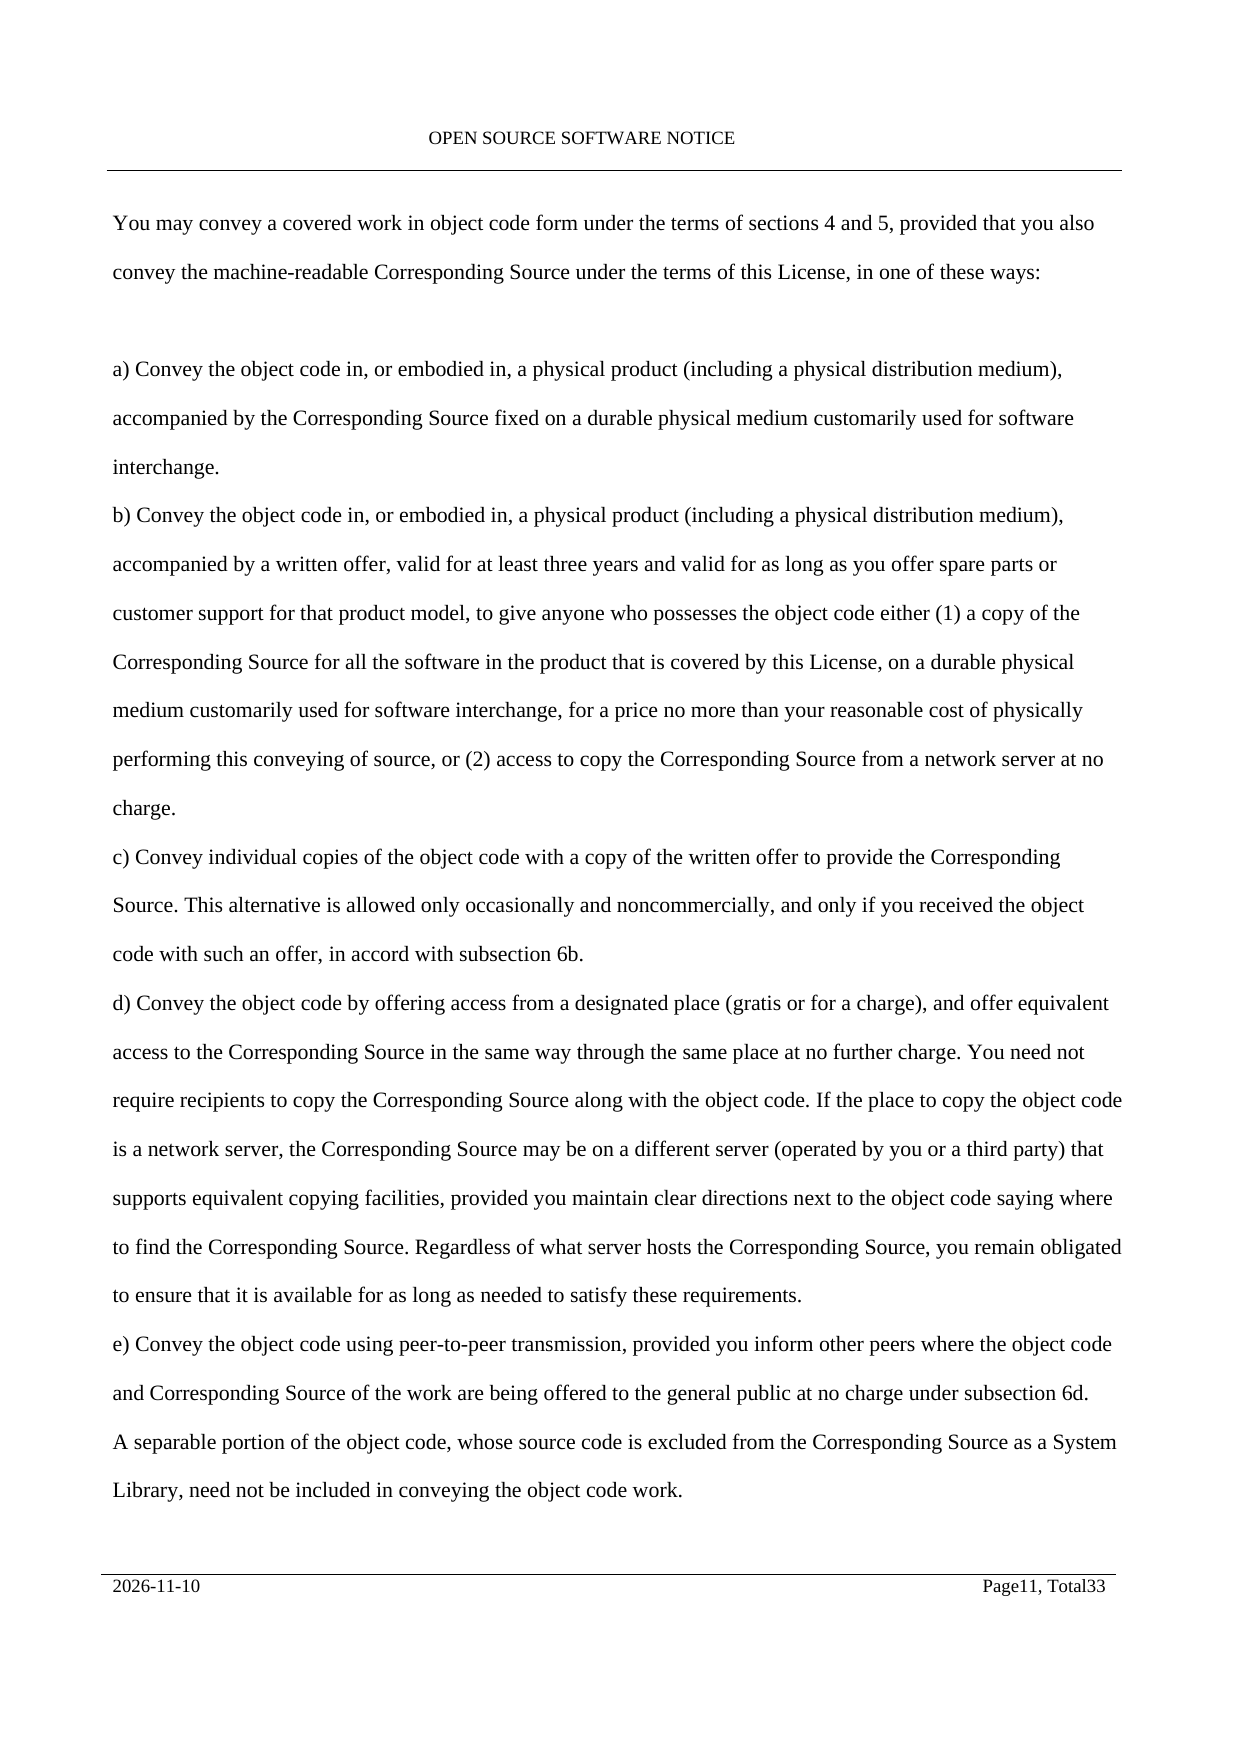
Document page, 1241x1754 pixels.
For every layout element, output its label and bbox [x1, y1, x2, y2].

text [112, 206, 1128, 1506]
